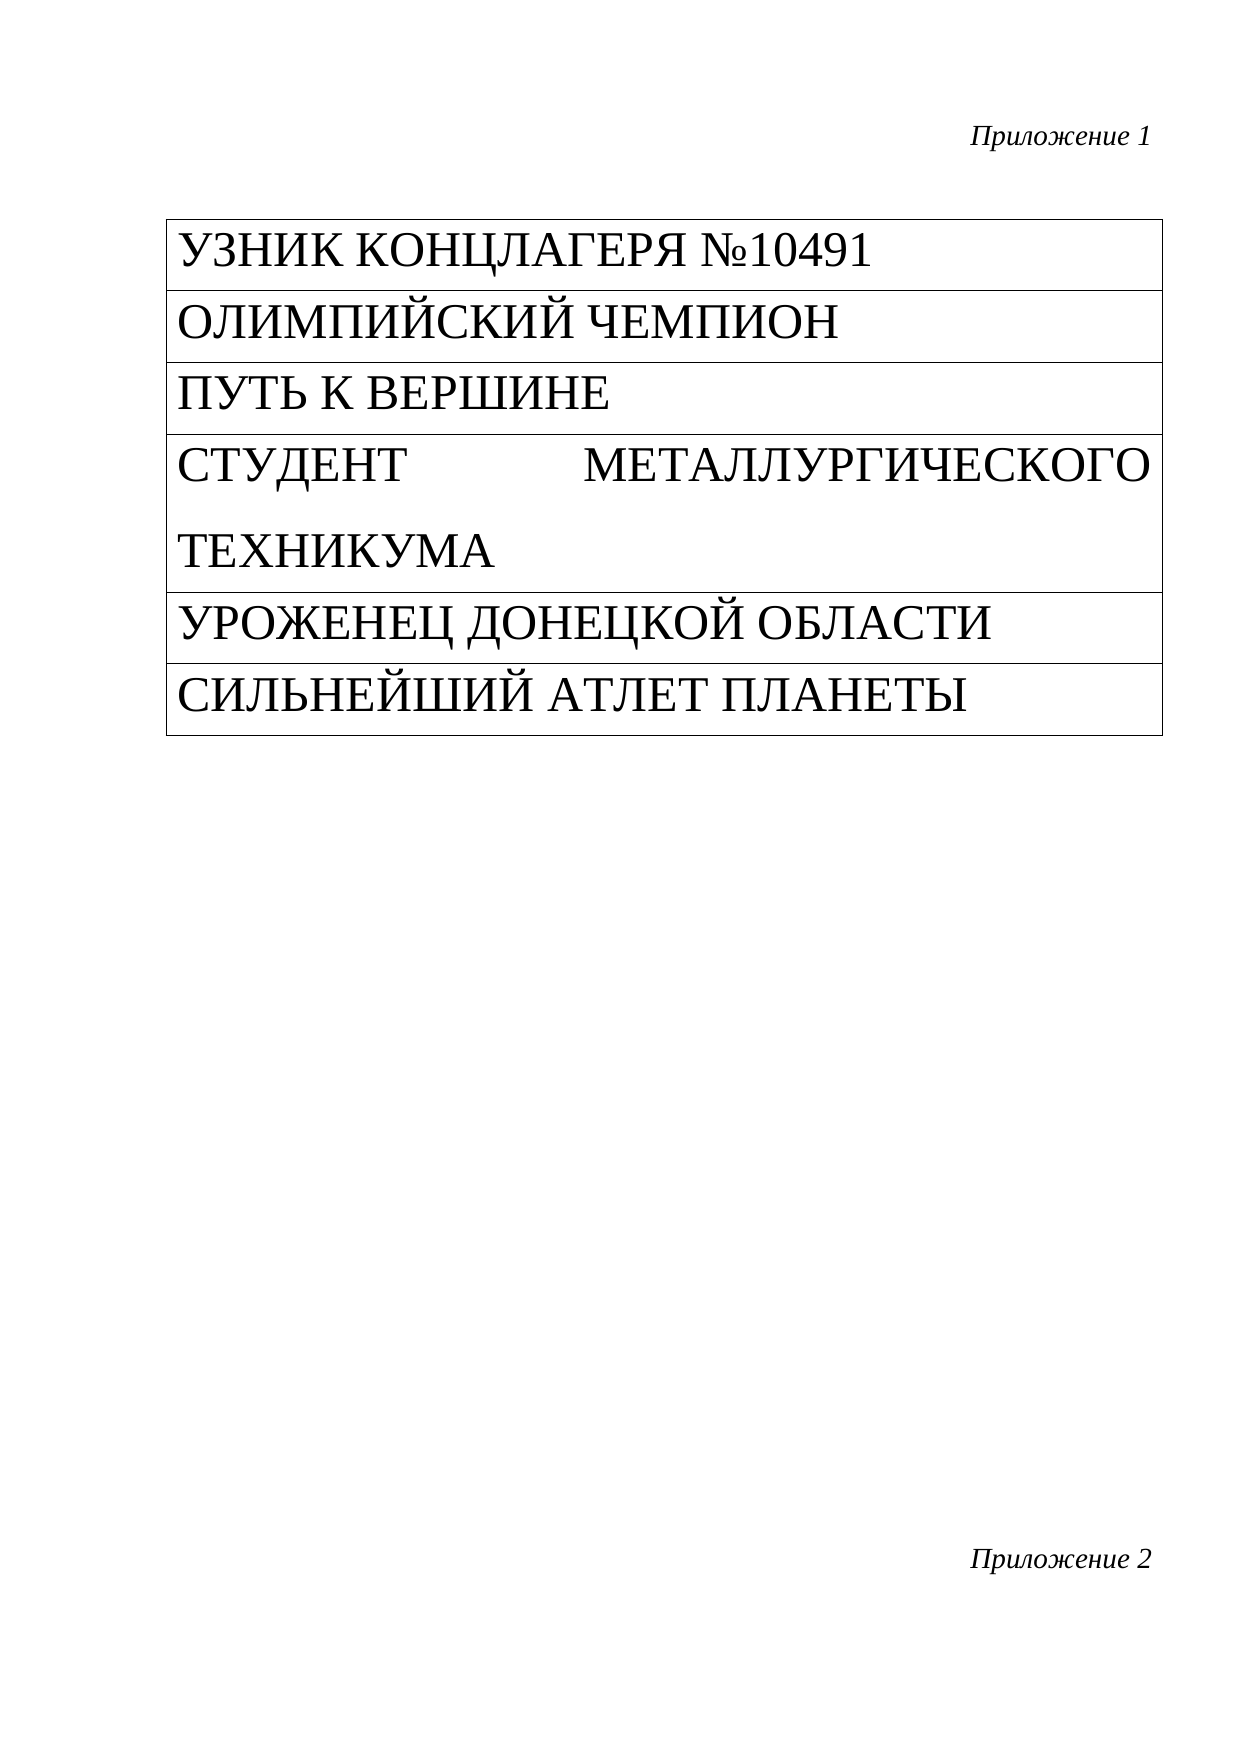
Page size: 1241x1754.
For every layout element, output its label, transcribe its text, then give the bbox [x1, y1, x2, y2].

text Приложение 2 [177, 1541, 1152, 1574]
table_cell СТУДЕНТ МЕТАЛЛУРГИЧЕСКОГО ТЕХНИКУМА [167, 435, 1162, 592]
table_header УЗНИК КОНЦЛАГЕРЯ №10491 [167, 220, 1162, 290]
table_cell ОЛИМПИЙСКИЙ ЧЕМПИОН [167, 291, 1162, 362]
table_cell УРОЖЕНЕЦ ДОНЕЦКОЙ ОБЛАСТИ [167, 593, 1162, 663]
text Приложение 1 [177, 118, 1152, 152]
table_cell СИЛЬНЕЙШИЙ АТЛЕТ ПЛАНЕТЫ [167, 664, 1162, 735]
table_cell ПУТЬ К ВЕРШИНЕ [167, 363, 1162, 434]
